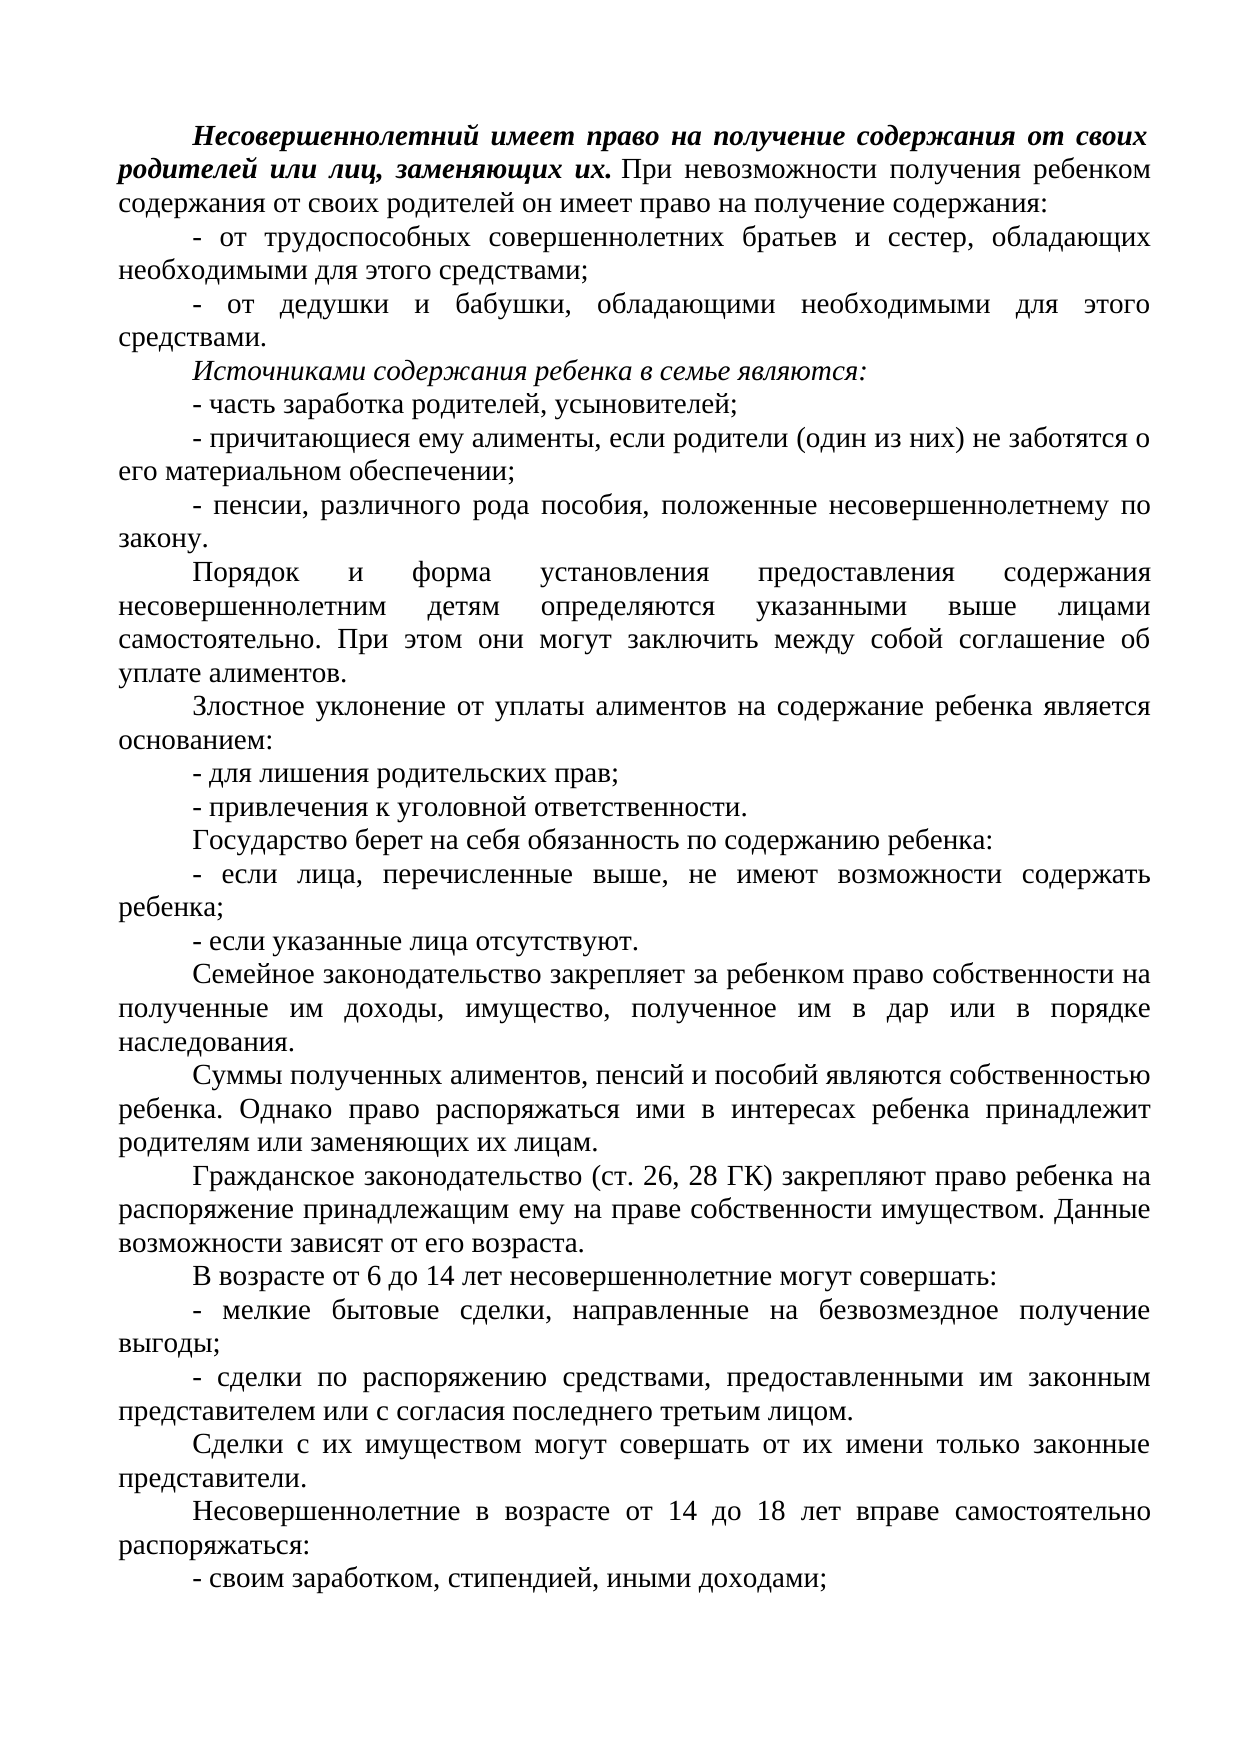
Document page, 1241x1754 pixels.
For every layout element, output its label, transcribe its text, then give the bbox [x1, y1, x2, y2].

text - от трудоспособных совершеннолетних братьев и сестер, обладающих необходимыми для этого средствами; [118, 219, 1152, 286]
text Семейное законодательство закрепляет за ребенком право собственности на полученные им доходы, имущество, полученное им в дар или в порядке наследования. [118, 957, 1152, 1057]
text - от дедушки и бабушки, обладающими необходимыми для этого средствами. [118, 286, 1152, 353]
text Несовершеннолетние в возрасте от 14 до 18 лет вправе самостоятельно распоряжаться: [118, 1493, 1152, 1560]
text - если указанные лица отсутствуют. [118, 923, 1152, 957]
text - пенсии, различного рода пособия, положенные несовершеннолетнему по закону. [118, 487, 1152, 554]
text Суммы полученных алиментов, пенсий и пособий являются собственностью ребенка. Однако право распоряжаться ими в интересах ребенка принадлежит родителям или заменяющих их лицам. [118, 1057, 1152, 1158]
text Гражданское законодательство (ст. 26, 28 ГК) закрепляют право ребенка на распоряжение принадлежащим ему на праве собственности имуществом. Данные возможности зависят от его возраста. [118, 1158, 1152, 1258]
text Источниками содержания ребенка в семье являются: [118, 353, 1152, 386]
text - причитающиеся ему алименты, если родители (один из них) не заботятся о его материальном обеспечении; [118, 420, 1152, 487]
text - для лишения родительских прав; [118, 755, 1152, 789]
text - своим заработком, стипендией, иными доходами; [118, 1560, 1152, 1594]
text Порядок и форма установления предоставления содержания несовершеннолетним детям определяются указанными выше лицами самостоятельно. При этом они могут заключить между собой соглашение об уплате алиментов. [118, 554, 1152, 688]
text - сделки по распоряжению средствами, предоставленными им законным представителем или с согласия последнего третьим лицом. [118, 1359, 1152, 1426]
text Сделки с их имуществом могут совершать от их имени только законные представители. [118, 1426, 1152, 1493]
text - привлечения к уголовной ответственности. [118, 789, 1152, 822]
text В возрасте от 6 до 14 лет несовершеннолетние могут совершать: [118, 1258, 1152, 1292]
text Государство берет на себя обязанность по содержанию ребенка: [118, 822, 1152, 856]
text Злостное уклонение от уплаты алиментов на содержание ребенка является основанием: [118, 688, 1152, 755]
text - если лица, перечисленные выше, не имеют возможности содержать ребенка; [118, 856, 1152, 923]
text - мелкие бытовые сделки, направленные на безвозмездное получение выгоды; [118, 1292, 1152, 1359]
text - часть заработка родителей, усыновителей; [118, 386, 1152, 420]
text Несовершеннолетний имеет право на получение содержания от своих родителей или лиц, заменяющих их. При невозможности получения ребенком содержания от своих родителей он имеет право на получение содержания: [118, 118, 1152, 219]
